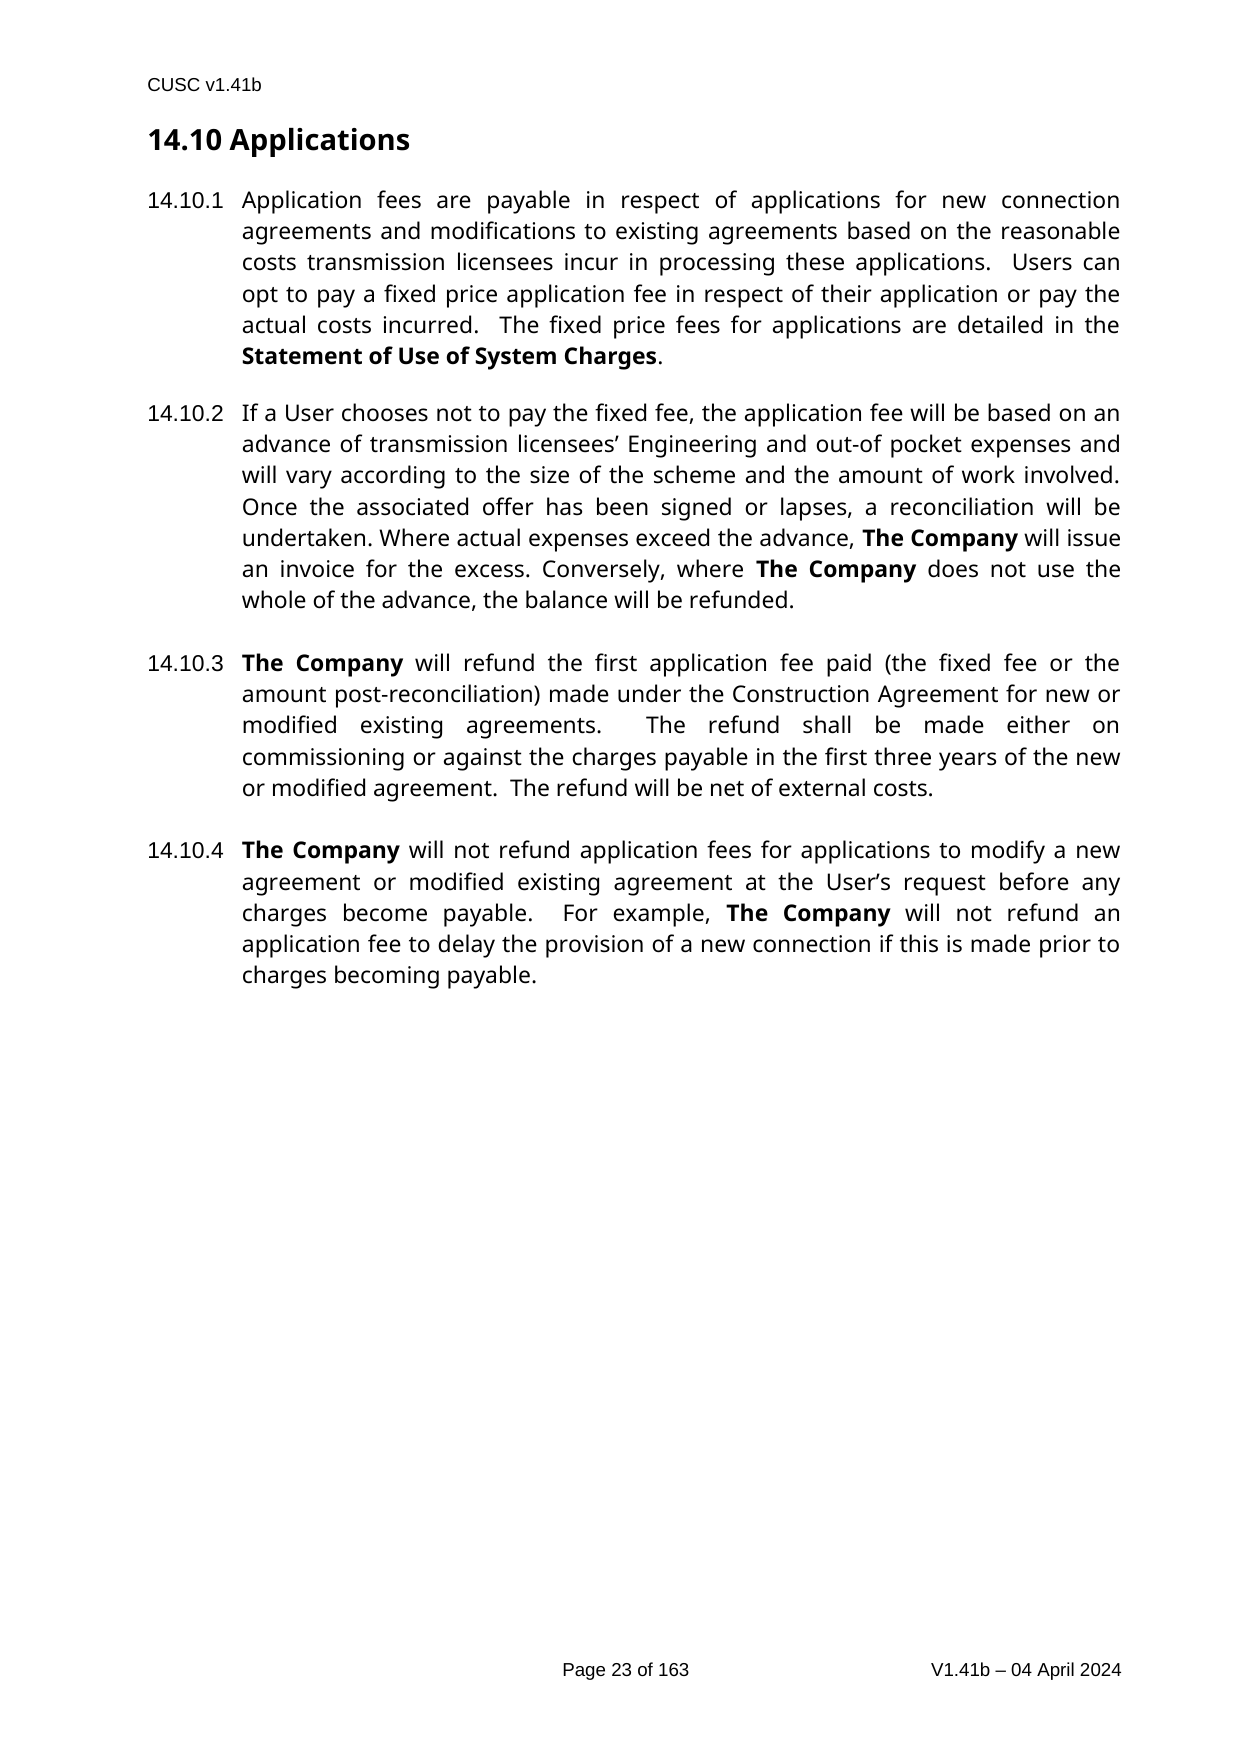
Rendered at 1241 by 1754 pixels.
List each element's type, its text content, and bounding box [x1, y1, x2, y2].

subtitle 14.10 Applications [147, 119, 1121, 158]
list The Company will not refund application fees for applications to modify a new agreement or modified existing agreement at the User’s request before any charges become payable. For example, The Company will not refund an application fee to delay the provision of a new connection if this is made prior to charges becoming payable. [147, 834, 1121, 991]
list If a User chooses not to pay the fixed fee, the application fee will be based on an advance of transmission licensees’ Engineering and out-of pocket expenses and will vary according to the size of the scheme and the amount of work involved. Once the associated offer has been signed or lapses, a reconciliation will be undertaken. Where actual expenses exceed the advance, The Company will issue an invoice for the excess. Conversely, where The Company does not use the whole of the advance, the balance will be refunded. [147, 397, 1121, 616]
list Application fees are payable in respect of applications for new connection agreements and modifications to existing agreements based on the reasonable costs transmission licensees incur in processing these applications. Users can opt to pay a fixed price application fee in respect of their application or pay the actual costs incurred. The fixed price fees for applications are detailed in the Statement of Use of System Charges. [147, 184, 1121, 371]
list The Company will refund the first application fee paid (the fixed fee or the amount post-reconciliation) made under the Construction Agreement for new or modified existing agreements. The refund shall be made either on commissioning or against the charges payable in the first three years of the new or modified agreement. The refund will be net of external costs. [147, 647, 1121, 803]
